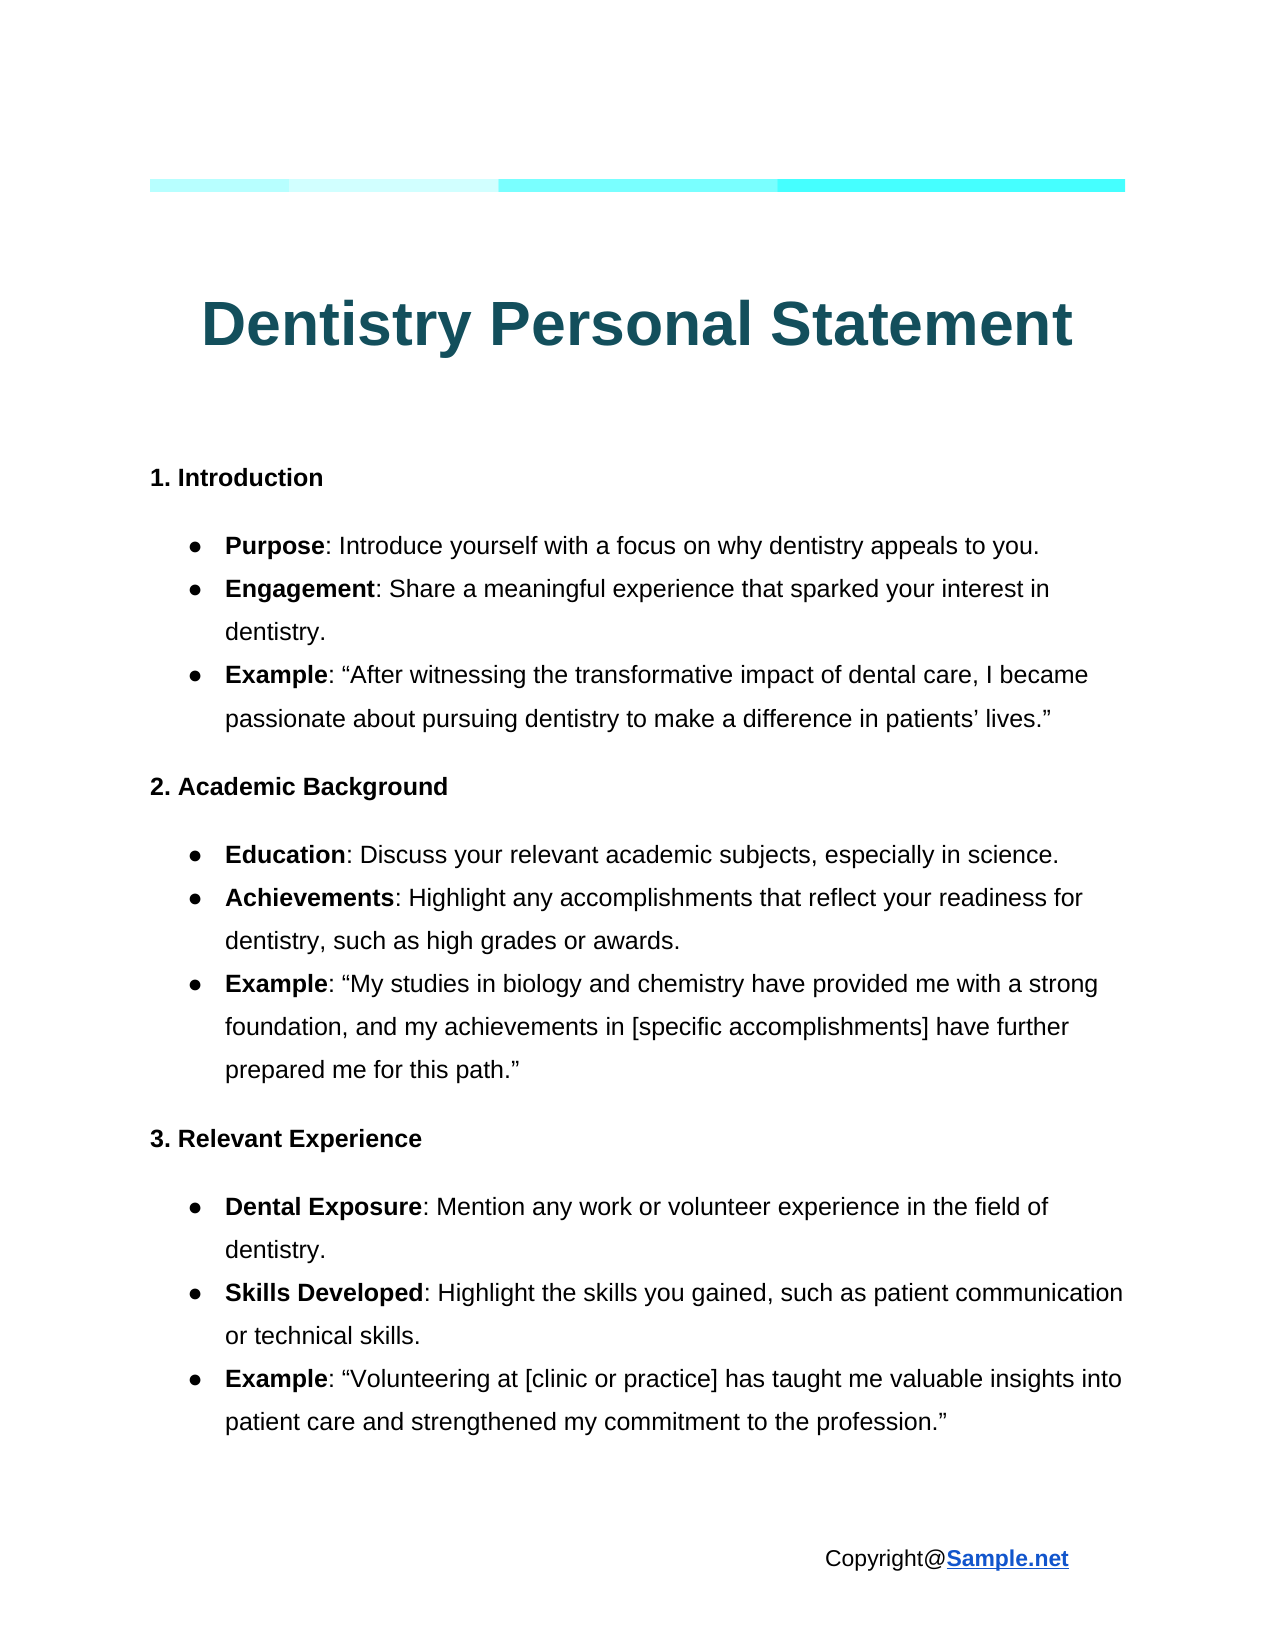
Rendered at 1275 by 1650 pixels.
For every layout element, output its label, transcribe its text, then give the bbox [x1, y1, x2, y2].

list Achievements: Highlight any accomplishments that reflect your readiness for dentistry, such as high grades or awards. [187, 883, 1125, 955]
subtitle 1. Introduction [150, 420, 1125, 492]
subtitle 2. Academic Background [150, 772, 1125, 800]
subtitle 3. Relevant Experience [150, 1123, 1125, 1152]
list Example: “Volunteering at [clinic or practice] has taught me valuable insights into patient care and strengthened my commitment to the profession.” [187, 1364, 1125, 1436]
list Example: “After witnessing the transformative impact of dental care, I became passionate about pursuing dentistry to make a difference in patients’ lives.” [187, 660, 1125, 732]
list Purpose: Introduce yourself with a focus on why dentistry appeals to you. [187, 531, 1125, 560]
list Dental Exposure: Mention any work or volunteer experience in the field of dentistry. [187, 1192, 1125, 1263]
list Skills Developed: Highlight the skills you gained, such as patient communication or technical skills. [187, 1278, 1125, 1350]
list Engagement: Share a meaningful experience that sparked your interest in dentistry. [187, 574, 1125, 646]
list Education: Discuss your relevant academic subjects, especially in science. [187, 840, 1125, 868]
subtitle Dentistry Personal Statement [150, 192, 1125, 359]
list Example: “My studies in biology and chemistry have provided me with a strong foundation, and my achievements in [specific accomplishments] have further prepared me for this path.” [187, 969, 1125, 1084]
picture [150, 179, 1125, 192]
